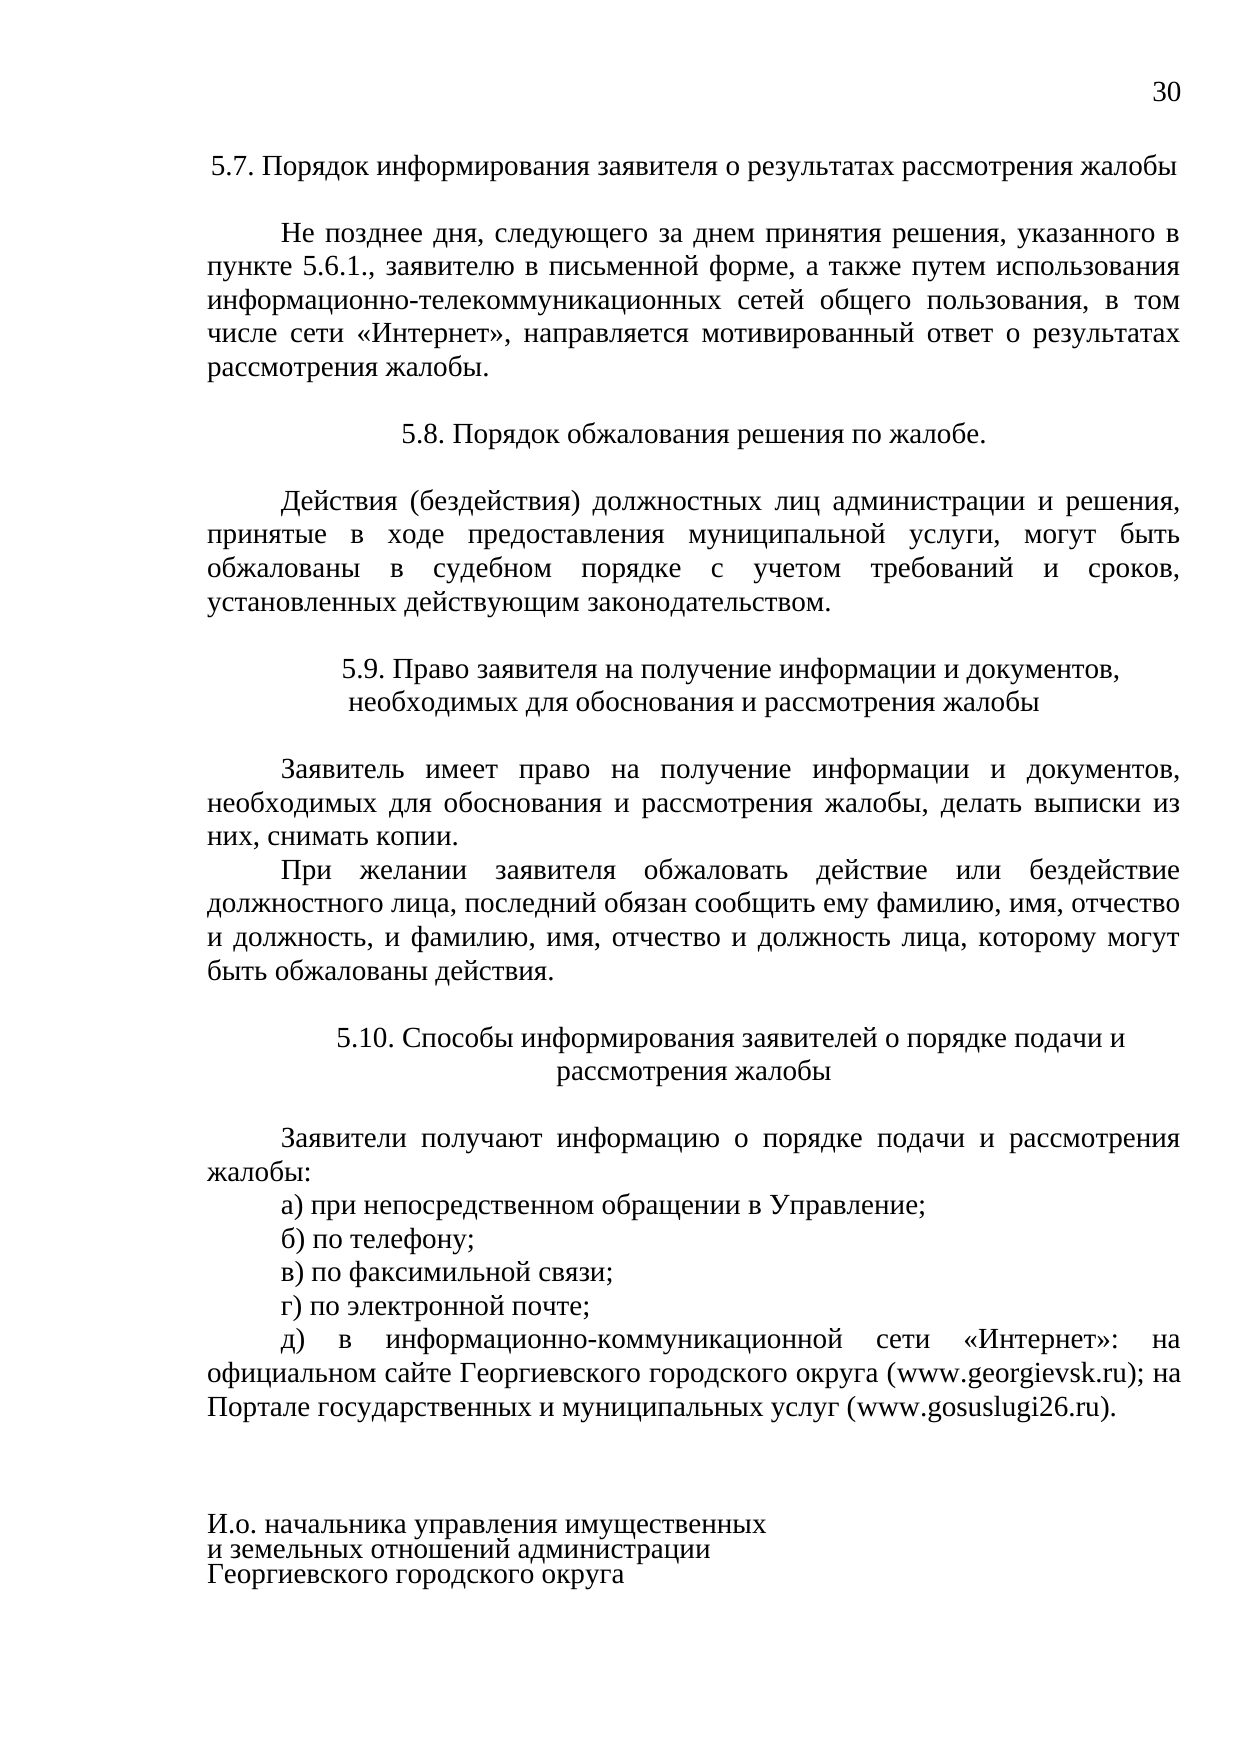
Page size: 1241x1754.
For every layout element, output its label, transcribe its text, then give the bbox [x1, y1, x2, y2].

text И.о. начальника управления имущественных [207, 1513, 1181, 1538]
text 5.8. Порядок обжалования решения по жалобе. [207, 416, 1181, 449]
text г) по электронной почте; [207, 1288, 1181, 1322]
text 5.10. Способы информирования заявителей о порядке подачи и рассмотрения жалобы [207, 1020, 1181, 1087]
text Не позднее дня, следующего за днем принятия решения, указанного в пункте 5.6.1., заявителю в письменной форме, а также путем использования информационно-телекоммуникационных сетей общего пользования, в том числе сети «Интернет», направляется мотивированный ответ о результатах рассмотрения жалобы. [207, 215, 1181, 382]
text а) при непосредственном обращении в Управление; [207, 1187, 1181, 1221]
text 5.7. Порядок информирования заявителя о результатах рассмотрения жалобы [207, 148, 1181, 181]
text Действия (бездействия) должностных лиц администрации и решения, принятые в ходе предоставления муниципальной услуги, могут быть обжалованы в судебном порядке с учетом требований и сроков, установленных действующим законодательством. [207, 483, 1181, 617]
text в) по факсимильной связи; [207, 1254, 1181, 1288]
text д) в информационно-коммуникационной сети «Интернет»: на официальном сайте Георгиевского городского округа (www.georgievsk.ru); на Портале государственных и муниципальных услуг (www.gosuslugi26.ru). [207, 1322, 1181, 1422]
text Заявители получают информацию о порядке подачи и рассмотрения жалобы: [207, 1120, 1181, 1187]
text 5.9. Право заявителя на получение информации и документов, необходимых для обоснования и рассмотрения жалобы [207, 651, 1181, 718]
text и земельных отношений администрации [207, 1538, 1181, 1563]
text Заявитель имеет право на получение информации и документов, необходимых для обоснования и рассмотрения жалобы, делать выписки из них, снимать копии. [207, 751, 1181, 852]
text б) по телефону; [207, 1221, 1181, 1254]
text При желании заявителя обжаловать действие или бездействие должностного лица, последний обязан сообщить ему фамилию, имя, отчество и должность, и фамилию, имя, отчество и должность лица, которому могут быть обжалованы действия. [207, 852, 1181, 986]
text Георгиевского городского округа [207, 1563, 1181, 1588]
